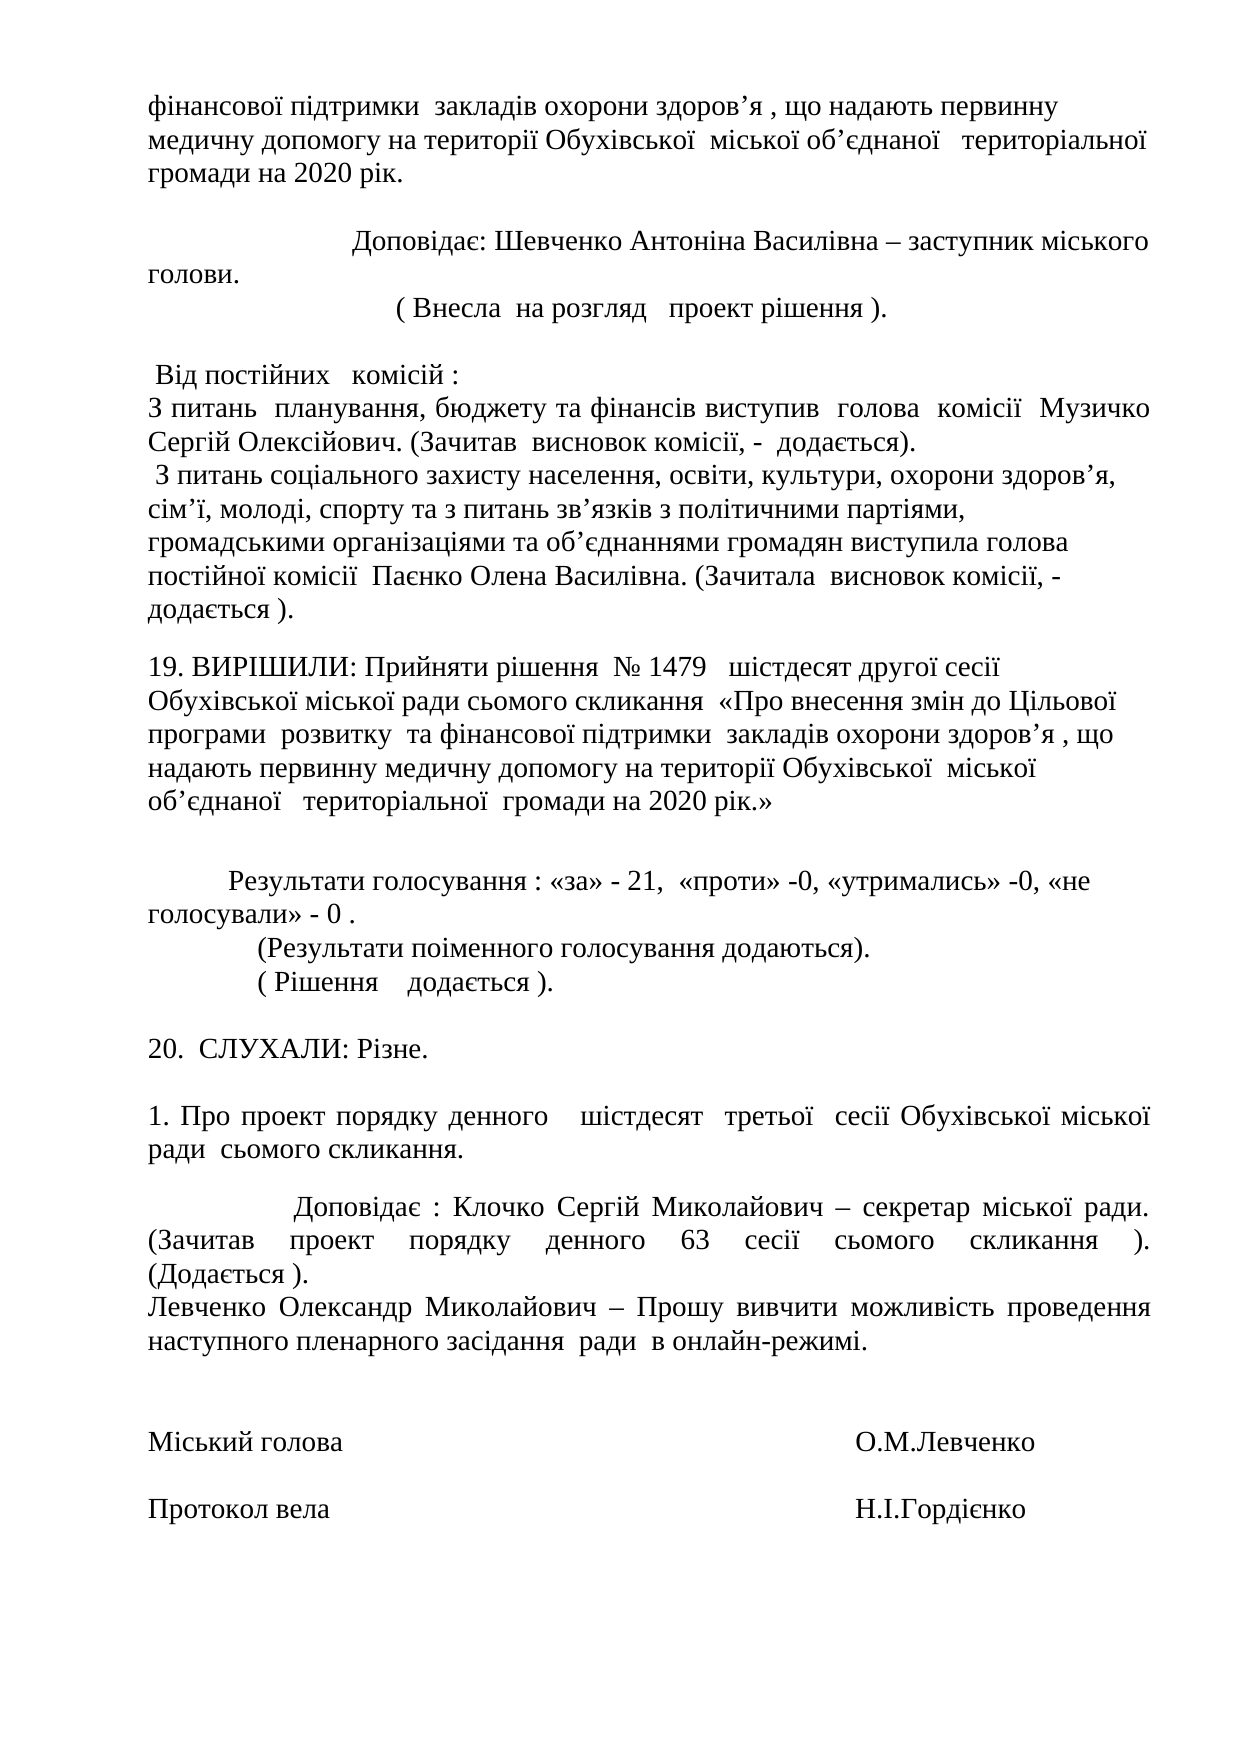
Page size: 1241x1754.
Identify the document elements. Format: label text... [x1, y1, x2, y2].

text Доповідає: Шевченко Антоніна Василівна – заступник міського голови. [148, 223, 1152, 290]
text Від постійних комісій : [148, 357, 1152, 390]
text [148, 88, 1152, 189]
text ( Внесла на розгляд проект рішення ). [148, 290, 1152, 323]
text 19. ВИРІШИЛИ: Прийняти рішення № 1479 шістдесят другої сесії Обухівської міської ради сьомого скликання «Про внесення змін до Цільової програми розвитку та фінансової підтримки закладів охорони здоров’я , що надають первинну медичну допомогу на території Обухівської міської об’єднаної територіальної громади на 2020 рік.» [148, 649, 1152, 817]
subtitle Результати голосування : «за» - 21, «проти» -0, «утримались» -0, «не голосували» - 0 . [148, 863, 1152, 930]
subtitle ( Рішення додається ). [148, 964, 1152, 997]
subtitle Левченко Олександр Миколайович – Прошу вивчити можливість проведення наступного пленарного засідання ради в онлайн-режимі. [148, 1289, 1152, 1357]
text Міський голова О.М.Левченко [148, 1424, 1152, 1457]
subtitle 1. Про проект порядку денного шістдесят третьої сесії Обухівської міської ради сьомого скликання. [148, 1098, 1152, 1165]
subtitle (Результати поіменного голосування додаються). [148, 930, 1152, 964]
text Доповідає : Клочко Сергій Миколайович – секретар міської ради. (Зачитав проект порядку денного 63 сесії сьомого скликання ). (Додається ). [148, 1189, 1152, 1289]
text 20. СЛУХАЛИ: Різне. [148, 1031, 1152, 1064]
text Протокол вела Н.І.Гордієнко [148, 1491, 1152, 1524]
subtitle З питань планування, бюджету та фінансів виступив голова комісії Музичко Сергій Олексійович. (Зачитав висновок комісії, - додається). [148, 390, 1152, 457]
